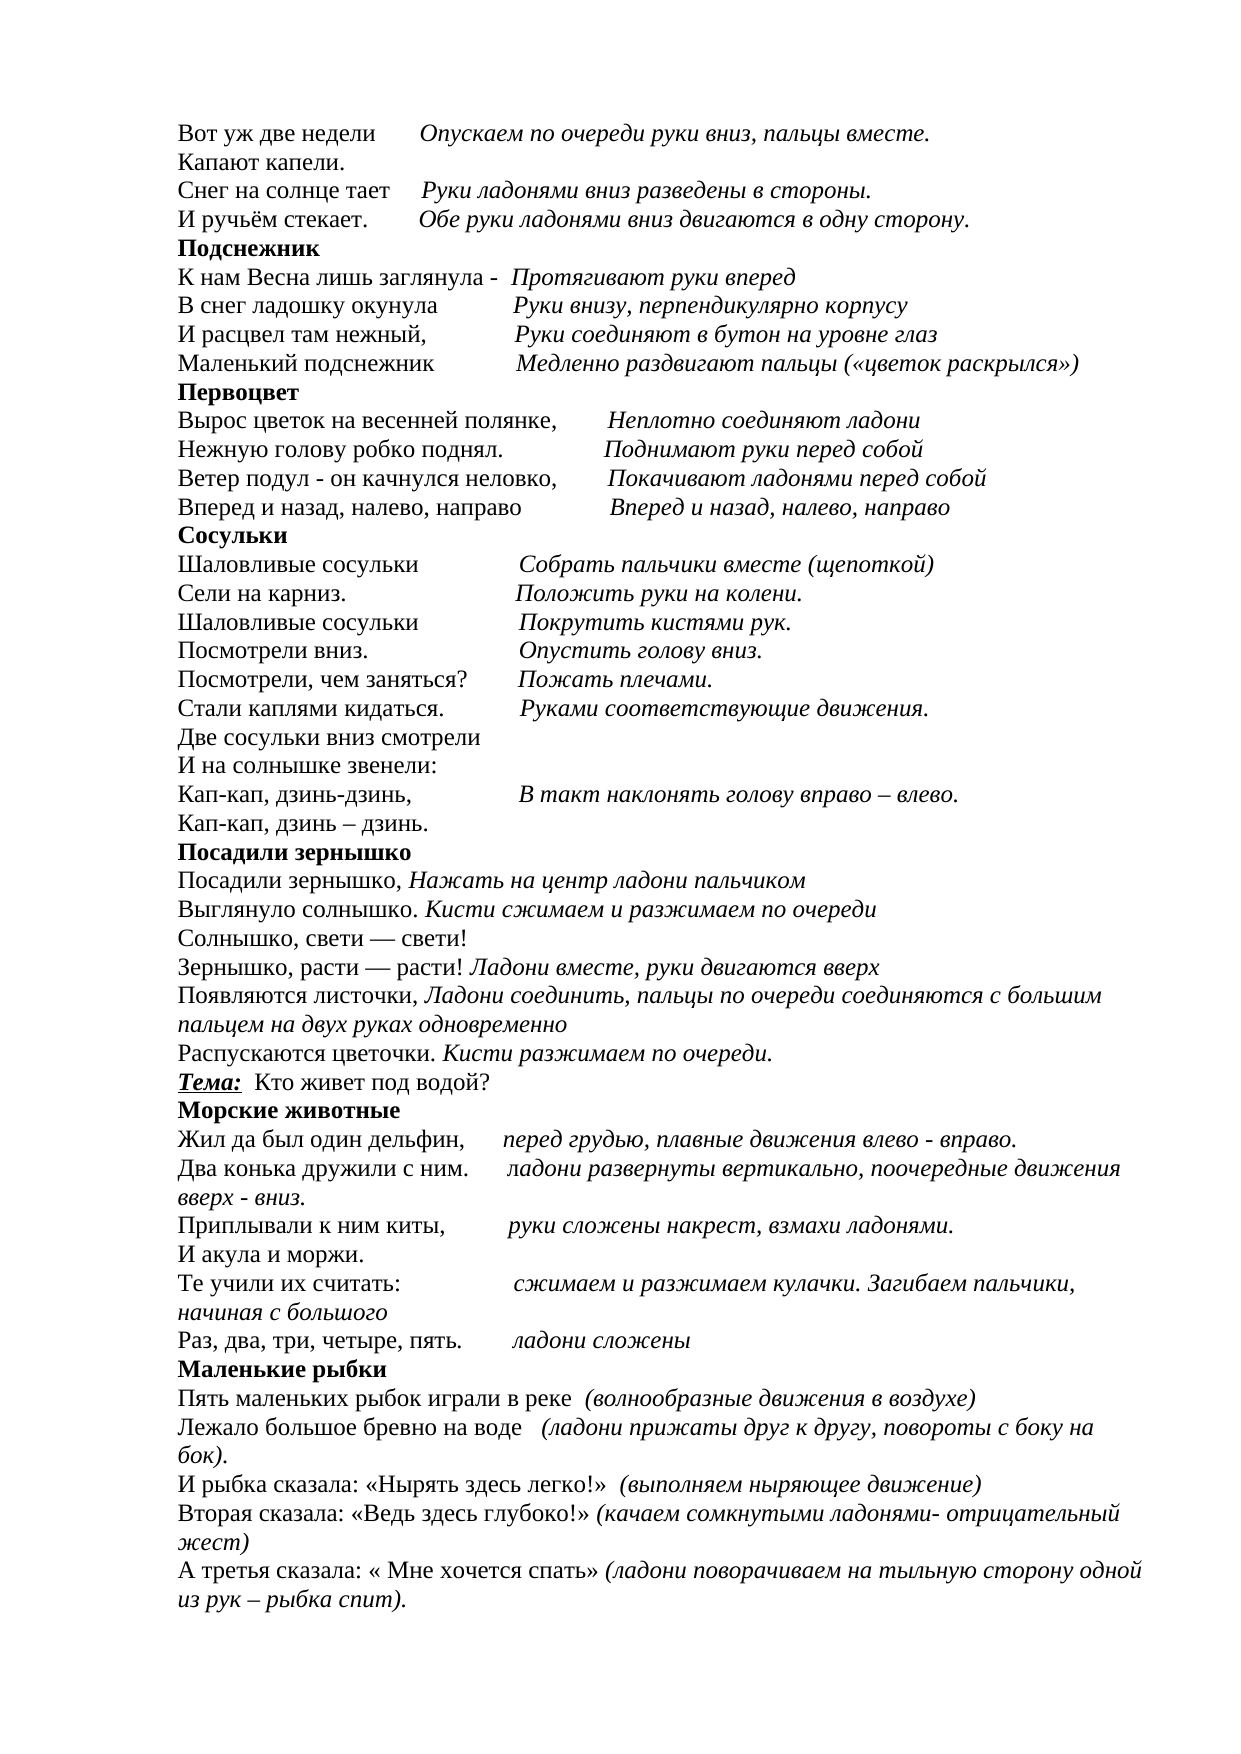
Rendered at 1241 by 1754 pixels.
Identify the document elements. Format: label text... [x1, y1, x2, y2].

text Тема: Кто живет под водой? [177, 1067, 1152, 1096]
text И ручьём стекает. Обе руки ладонями вниз двигаются в одну сторону. [177, 204, 1152, 233]
text Первоцвет [177, 377, 1152, 406]
text Приплывали к ним киты, руки сложены накрест, взмахи ладонями. [177, 1211, 1152, 1239]
text И расцвел там нежный, Руки соединяют в бутон на уровне глаз [177, 319, 1152, 348]
text Солнышко, свети — свети! [177, 923, 1152, 952]
text Маленький подснежник Медленно раздвигают пальцы («цветок раскрылся») [177, 348, 1152, 377]
text Ветер подул - он качнулся неловко, Покачивают ладонями перед собой [177, 463, 1152, 492]
text Шаловливые сосульки Собрать пальчики вместе (щепоткой) [177, 549, 1152, 578]
text Посмотрели, чем заняться? Пожать плечами. [177, 664, 1152, 693]
text Два конька дружили с ним. ладони развернуты вертикально, поочередные движения вверх - вниз. [177, 1153, 1152, 1211]
text Посадили зернышко, Нажать на центр ладони пальчиком [177, 866, 1152, 894]
text Две сосульки вниз смотрели [177, 722, 1152, 751]
text Появляются листочки, Ладони соединить, пальцы по очереди соединяются с большим пальцем на двух руках одновременно [177, 981, 1152, 1038]
text Вторая сказала: «Ведь здесь глубоко!» (качаем сомкнутыми ладонями- отрицательный жест) [177, 1498, 1152, 1556]
text Распускаются цветочки. Кисти разжимаем по очереди. [177, 1038, 1152, 1067]
text И на солнышке звенели: [177, 751, 1152, 779]
text Нежную голову робко поднял. Поднимают руки перед собой [177, 434, 1152, 463]
text Жил да был один дельфин, перед грудью, плавные движения влево - вправо. [177, 1124, 1152, 1153]
text И акула и моржи. [177, 1239, 1152, 1268]
text Те учили их считать: сжимаем и разжимаем кулачки. Загибаем пальчики, начиная с большого [177, 1268, 1152, 1326]
text Вот уж две недели Опускаем по очереди руки вниз, пальцы вместе. [177, 118, 1152, 147]
text Вырос цветок на весенней полянке, Неплотно соединяют ладони [177, 406, 1152, 434]
text Подснежник [177, 233, 1152, 262]
text В снег ладошку окунула Руки внизу, перпендикулярно корпусу [177, 291, 1152, 319]
text И рыбка сказала: «Нырять здесь легко!» (выполняем ныряющее движение) [177, 1469, 1152, 1498]
text Сели на карниз. Положить руки на колени. [177, 578, 1152, 607]
text Пять маленьких рыбок играли в реке (волнообразные движения в воздухе) [177, 1383, 1152, 1412]
text Стали каплями кидаться. Руками соответствующие движения. [177, 693, 1152, 722]
text Капают капели. [177, 147, 1152, 176]
text Посадили зернышко [177, 837, 1152, 866]
text Морские животные [177, 1096, 1152, 1124]
text Выглянуло солнышко. Кисти сжимаем и разжимаем по очереди [177, 894, 1152, 923]
text Кап-кап, дзинь-дзинь, В такт наклонять голову вправо – влево. [177, 779, 1152, 808]
text Вперед и назад, налево, направо Вперед и назад, налево, направо [177, 492, 1152, 521]
text Шаловливые сосульки Покрутить кистями рук. [177, 607, 1152, 636]
text К нам Весна лишь заглянула - Протягивают руки вперед [177, 262, 1152, 291]
text Сосульки [177, 521, 1152, 549]
text Лежало большое бревно на воде (ладони прижаты друг к другу, повороты с боку на бок). [177, 1412, 1152, 1469]
text Посмотрели вниз. Опустить голову вниз. [177, 636, 1152, 664]
text Раз, два, три, четыре, пять. ладони сложены [177, 1326, 1152, 1354]
text Маленькие рыбки [177, 1354, 1152, 1383]
text Кап-кап, дзинь – дзинь. [177, 808, 1152, 837]
text Снег на солнце тает Руки ладонями вниз разведены в стороны. [177, 176, 1152, 204]
text А третья сказала: « Мне хочется спать» (ладони поворачиваем на тыльную сторону одной из рук – рыбка спит). [177, 1556, 1152, 1613]
text Зернышко, расти — расти! Ладони вместе, руки двигаются вверх [177, 952, 1152, 981]
